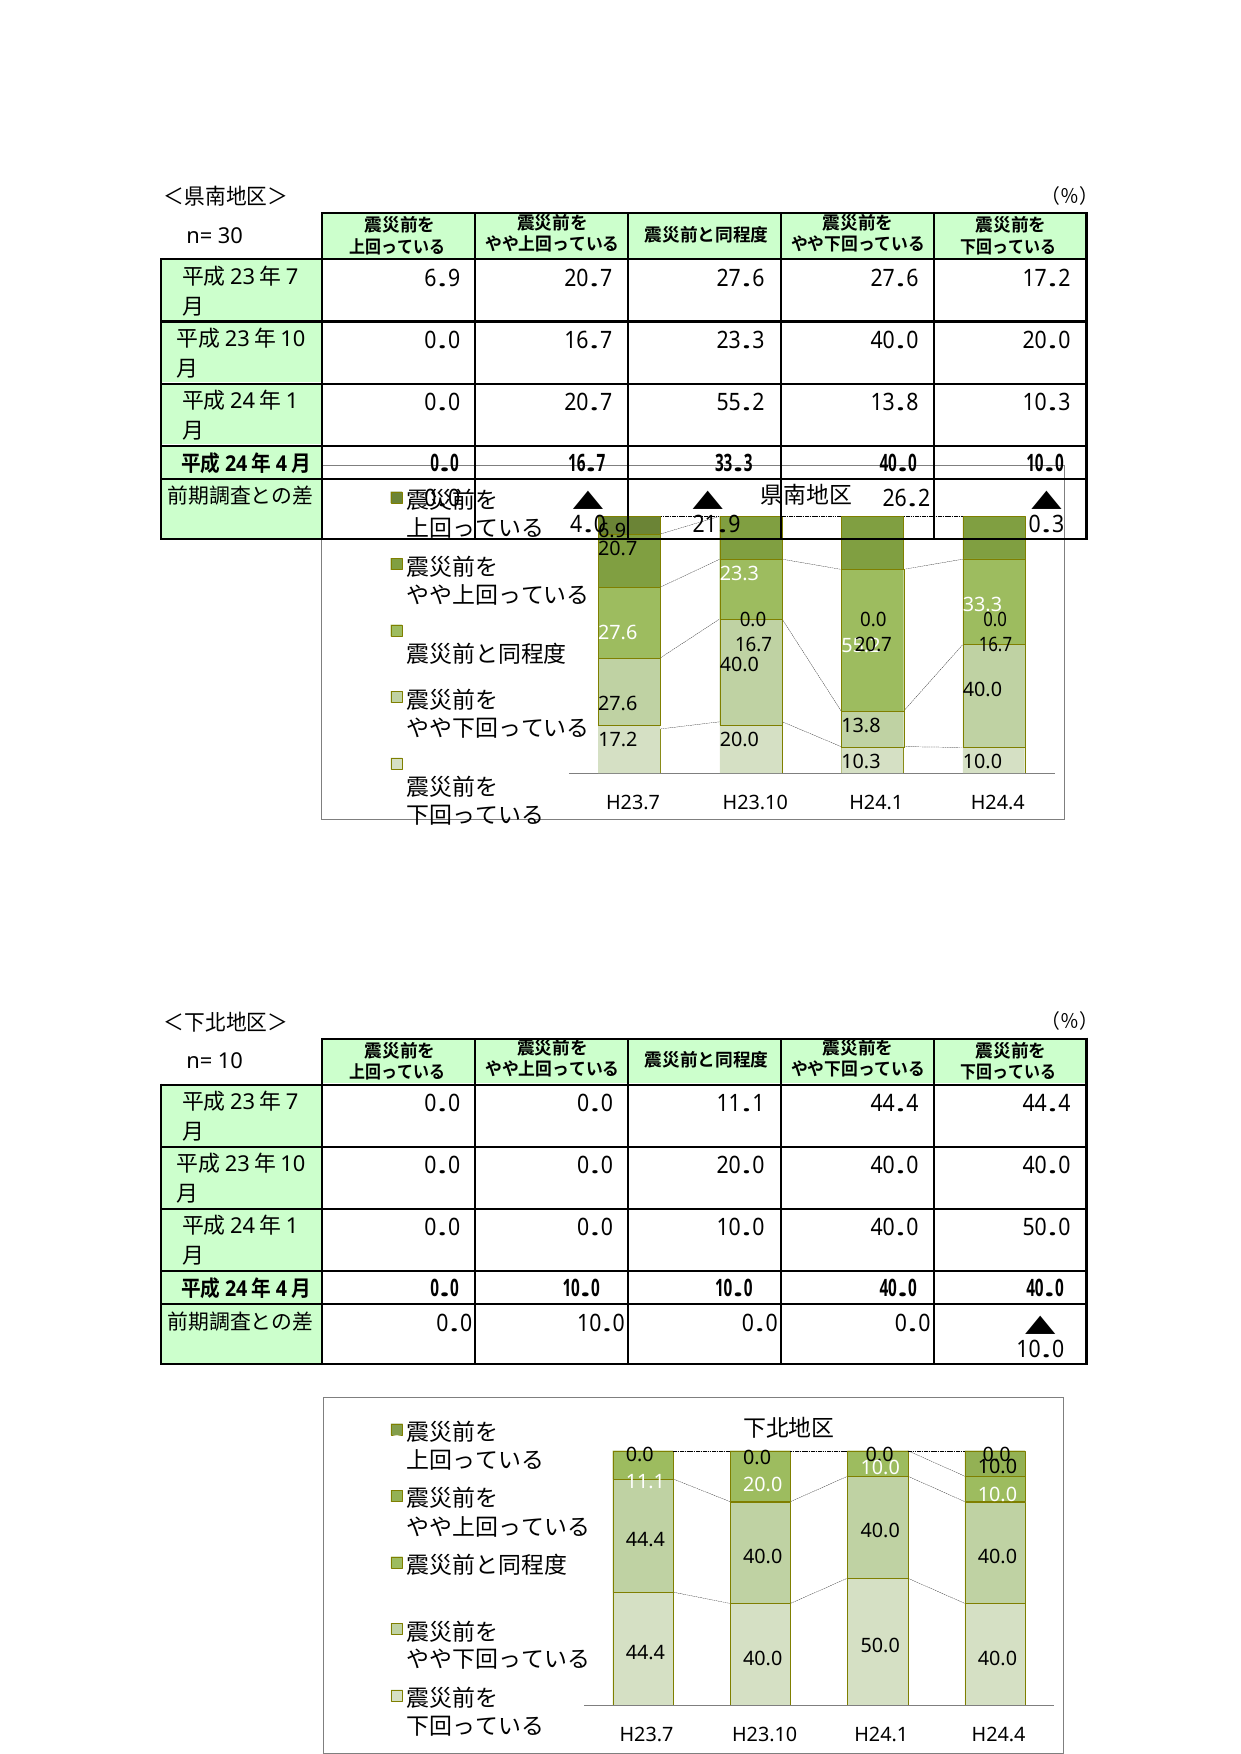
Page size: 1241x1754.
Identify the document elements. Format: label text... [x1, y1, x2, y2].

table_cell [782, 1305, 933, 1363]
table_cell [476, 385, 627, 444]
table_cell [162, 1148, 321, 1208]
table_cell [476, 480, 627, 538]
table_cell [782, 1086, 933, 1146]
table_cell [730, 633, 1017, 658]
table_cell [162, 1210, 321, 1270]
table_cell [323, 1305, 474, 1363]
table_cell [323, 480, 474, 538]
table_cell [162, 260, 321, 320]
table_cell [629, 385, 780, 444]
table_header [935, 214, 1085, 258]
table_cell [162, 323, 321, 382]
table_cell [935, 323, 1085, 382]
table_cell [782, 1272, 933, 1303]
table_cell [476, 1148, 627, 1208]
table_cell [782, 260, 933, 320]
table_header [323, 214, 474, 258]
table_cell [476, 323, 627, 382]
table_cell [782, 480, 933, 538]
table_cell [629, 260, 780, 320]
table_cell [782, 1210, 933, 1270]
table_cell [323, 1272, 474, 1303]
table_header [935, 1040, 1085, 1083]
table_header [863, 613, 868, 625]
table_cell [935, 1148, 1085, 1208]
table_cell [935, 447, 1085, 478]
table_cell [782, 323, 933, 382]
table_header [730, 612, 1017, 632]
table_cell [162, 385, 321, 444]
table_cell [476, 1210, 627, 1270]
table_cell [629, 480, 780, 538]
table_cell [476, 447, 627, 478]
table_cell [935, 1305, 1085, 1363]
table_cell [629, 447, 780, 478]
text ＜県南地区＞ （％） [164, 181, 1134, 211]
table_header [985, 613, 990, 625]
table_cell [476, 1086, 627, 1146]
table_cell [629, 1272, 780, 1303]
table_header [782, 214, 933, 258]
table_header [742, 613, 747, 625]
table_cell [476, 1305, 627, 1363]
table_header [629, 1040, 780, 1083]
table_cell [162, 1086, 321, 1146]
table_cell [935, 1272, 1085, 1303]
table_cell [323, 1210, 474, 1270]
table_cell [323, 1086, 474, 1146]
text ＜下北地区＞ （％） [164, 1006, 1134, 1036]
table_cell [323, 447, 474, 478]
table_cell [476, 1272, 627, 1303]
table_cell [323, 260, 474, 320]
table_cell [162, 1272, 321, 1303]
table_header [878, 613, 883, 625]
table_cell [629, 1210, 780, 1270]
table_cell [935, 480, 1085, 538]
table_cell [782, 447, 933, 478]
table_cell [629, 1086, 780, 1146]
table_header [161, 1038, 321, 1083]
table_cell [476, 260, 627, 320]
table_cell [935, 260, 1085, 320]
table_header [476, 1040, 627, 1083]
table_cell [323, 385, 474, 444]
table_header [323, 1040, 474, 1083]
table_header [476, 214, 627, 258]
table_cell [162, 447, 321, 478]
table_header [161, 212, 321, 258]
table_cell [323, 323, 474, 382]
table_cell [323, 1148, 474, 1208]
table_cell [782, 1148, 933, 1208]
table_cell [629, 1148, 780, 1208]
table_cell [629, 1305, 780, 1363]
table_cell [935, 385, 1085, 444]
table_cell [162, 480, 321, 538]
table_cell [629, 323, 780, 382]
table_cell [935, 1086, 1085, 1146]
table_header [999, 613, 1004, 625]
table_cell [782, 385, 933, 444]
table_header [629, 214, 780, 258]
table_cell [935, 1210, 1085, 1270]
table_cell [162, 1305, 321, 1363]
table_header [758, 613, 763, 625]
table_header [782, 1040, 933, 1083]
